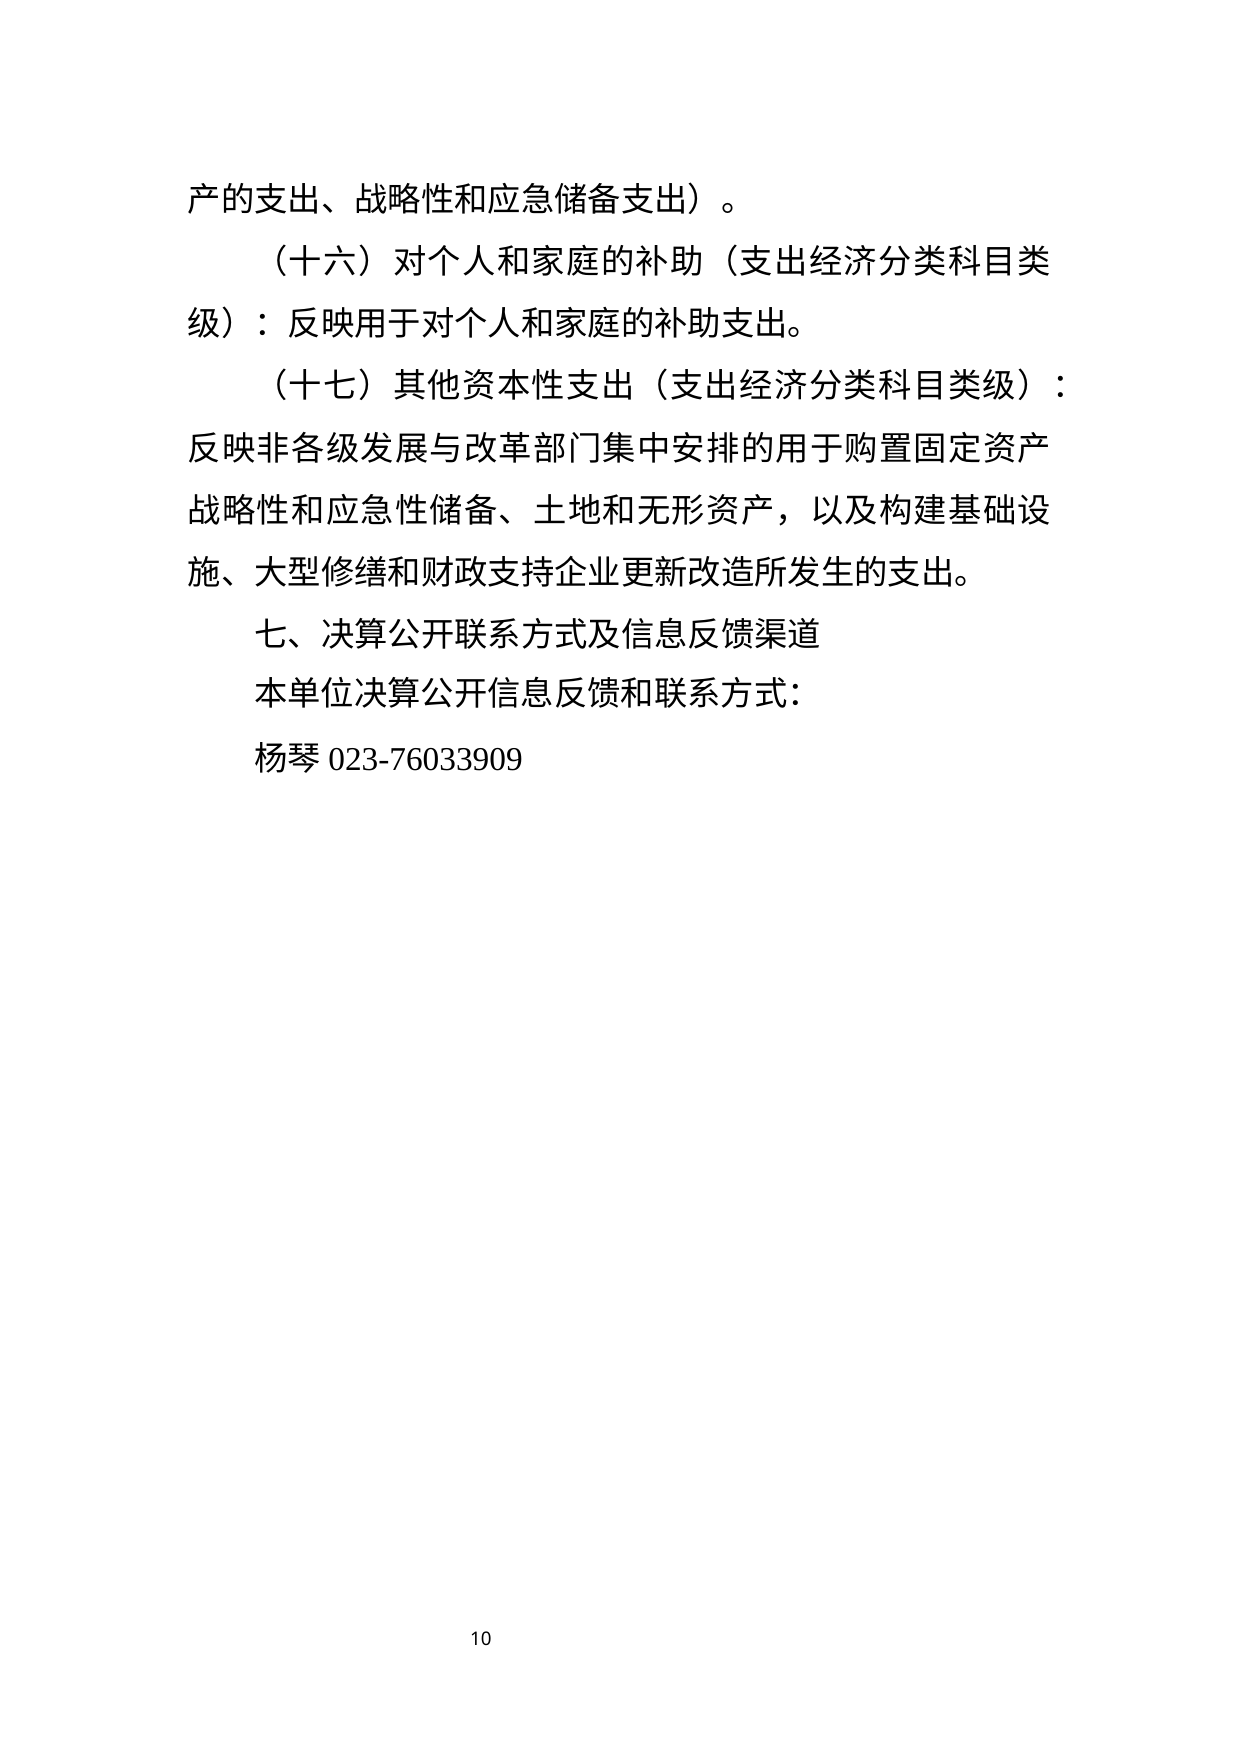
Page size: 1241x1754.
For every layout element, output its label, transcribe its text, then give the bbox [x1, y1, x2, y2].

text 七、决算公开联系方式及信息反馈渠道 [187, 597, 1053, 659]
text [187, 162, 1053, 224]
text （十六）对个人和家庭的补助（支出经济分类科目类级）：反映用于对个人和家庭的补助支出。 [187, 224, 1053, 348]
text 杨琴 023-76033909 [254, 724, 1053, 789]
text 本单位决算公开信息反馈和联系方式： [254, 659, 1053, 724]
text （十七）其他资本性支出（支出经济分类科目类级）：反映非各级发展与改革部门集中安排的用于购置固定资产、战略性和应急性储备、土地和无形资产，以及构建基础设施、大型修缮和财政支持企业更新改造所发生的支出。 [187, 348, 1053, 597]
